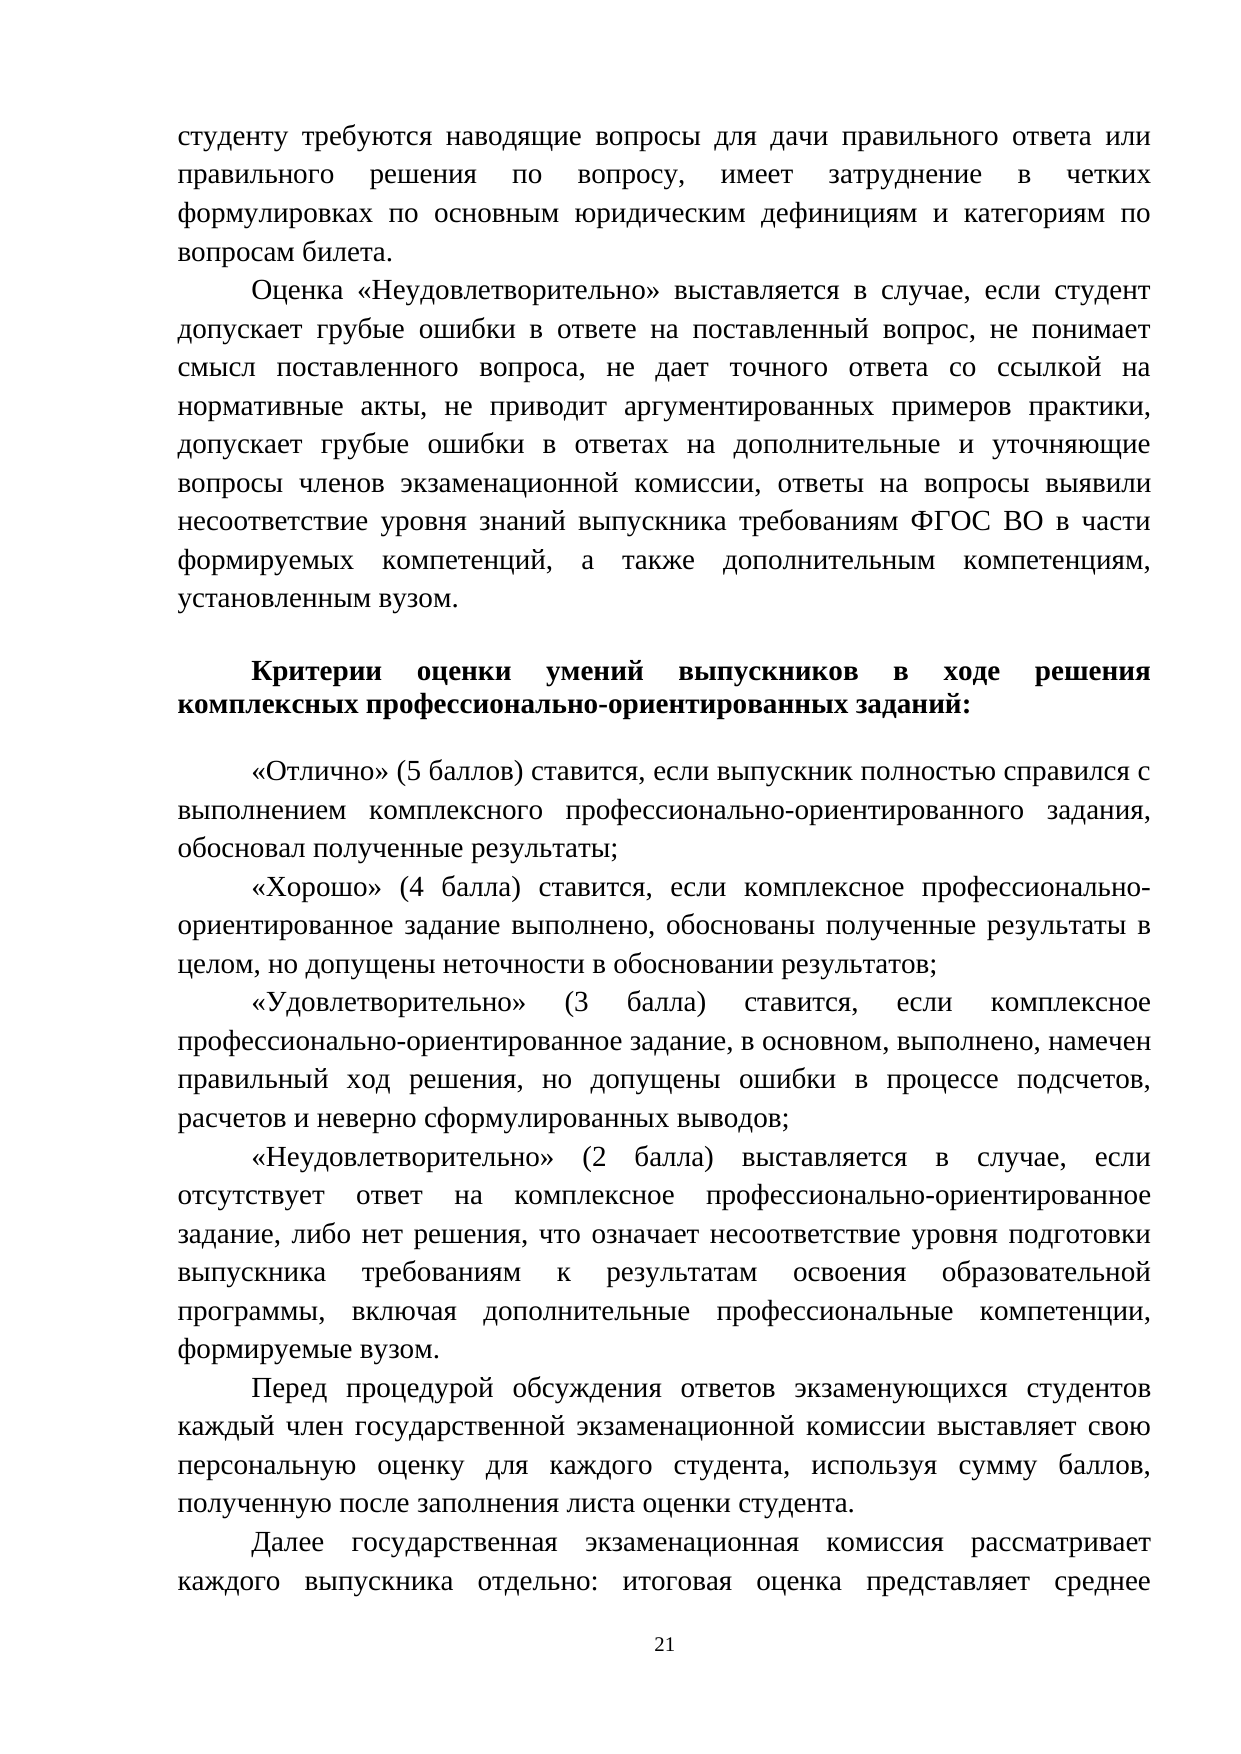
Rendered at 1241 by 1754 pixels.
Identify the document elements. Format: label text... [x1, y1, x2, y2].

text «Хорошо» (4 балла) ставится, если комплексное профессионально-ориентированное задание выполнено, обоснованы полученные результаты в целом, но допущены неточности в обосновании результатов; [177, 869, 1152, 979]
text Критерии оценки умений выпускников в ходе решения комплексных профессионально-ориентированных заданий: [177, 653, 1152, 720]
text «Неудовлетворительно» (2 балла) выставляется в случае, если отсутствует ответ на комплексное профессионально-ориентированное задание, либо нет решения, что означает несоответствие уровня подготовки выпускника требованиям к результатам освоения образовательной программы, включая дополнительные профессиональные компетенции, формируемые вузом. [177, 1139, 1152, 1365]
text Оценка «Неудовлетворительно» выставляется в случае, если студент допускает грубые ошибки в ответе на поставленный вопрос, не понимает смысл поставленного вопроса, не дает точного ответа со ссылкой на нормативные акты, не приводит аргументированных примеров практики, допускает грубые ошибки в ответах на дополнительные и уточняющие вопросы членов экзаменационной комиссии, ответы на вопросы выявили несоответствие уровня знаний выпускника требованиям ФГОС ВО в части формируемых компетенций, а также дополнительным компетенциям, установленным вузом. [177, 272, 1152, 614]
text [177, 1524, 1152, 1596]
text Перед процедурой обсуждения ответов экзаменующихся студентов каждый член государственной экзаменационной комиссии выставляет свою персональную оценку для каждого студента, используя сумму баллов, полученную после заполнения листа оценки студента. [177, 1370, 1152, 1519]
text «Удовлетворительно» (3 балла) ставится, если комплексное профессионально-ориентированное задание, в основном, выполнено, намечен правильный ход решения, но допущены ошибки в процессе подсчетов, расчетов и неверно сформулированных выводов; [177, 984, 1152, 1134]
text «Отлично» (5 баллов) ставится, если выпускник полностью справился с выполнением комплексного профессионально-ориентированного задания, обосновал полученные результаты; [177, 753, 1152, 864]
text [177, 118, 1152, 267]
